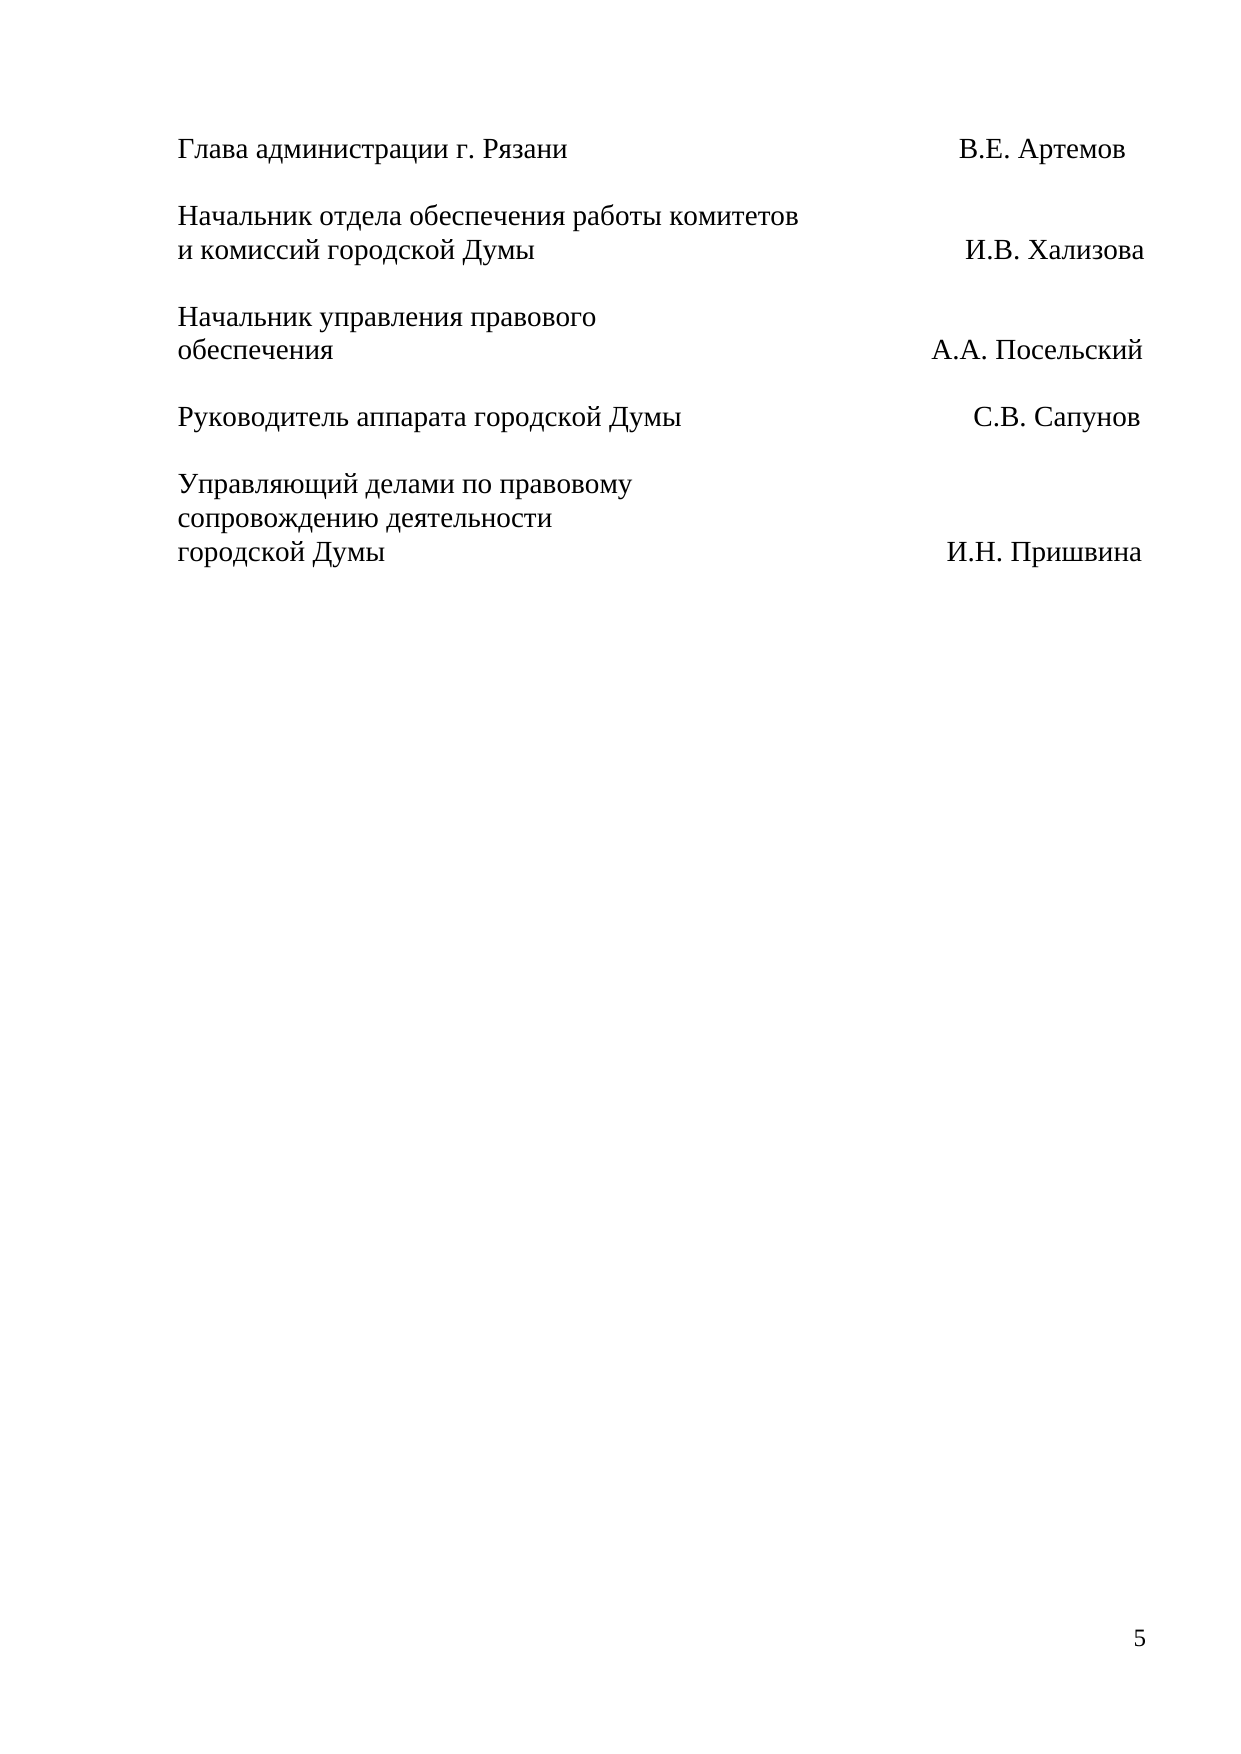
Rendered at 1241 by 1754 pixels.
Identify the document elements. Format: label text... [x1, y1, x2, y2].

text и комиссий городской Думы И.В. Хализова [177, 232, 1146, 265]
text обеспечения А.А. Посельский [177, 332, 1146, 366]
text Управляющий делами по правовому [177, 467, 1146, 500]
text городской Думы И.Н. Пришвина [177, 534, 1146, 567]
text Начальник отдела обеспечения работы комитетов [177, 198, 1146, 232]
text Руководитель аппарата городской Думы С.В. Сапунов [177, 399, 1146, 433]
text сопровождению деятельности [177, 500, 1146, 534]
text Глава администрации г. Рязани В.Е. Артемов [177, 131, 1146, 165]
text Начальник управления правового [177, 299, 1146, 332]
